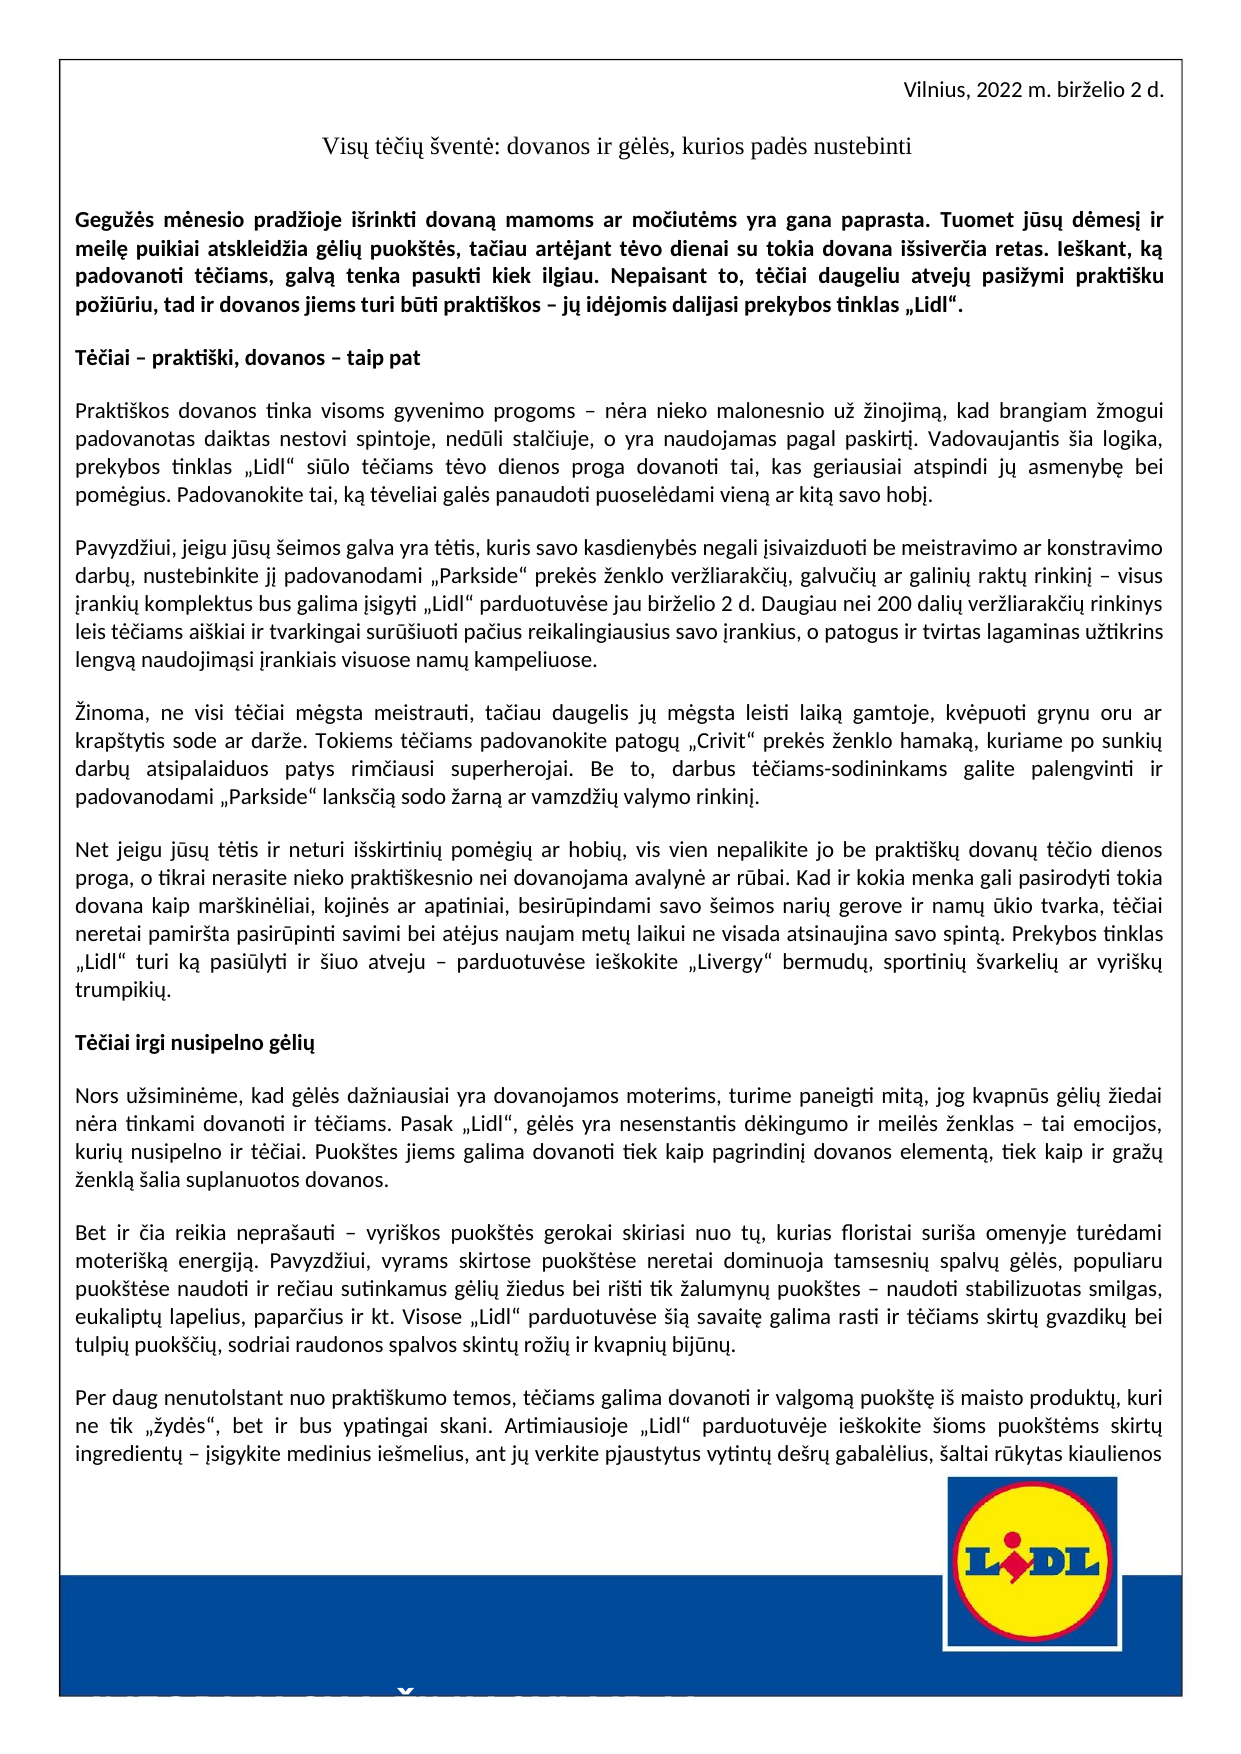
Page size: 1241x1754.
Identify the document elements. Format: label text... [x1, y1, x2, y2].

text Tėčiai – praktiški, dovanos – taip pat [75, 343, 1165, 371]
text Net jeigu jūsų tėtis ir neturi išskirtinių pomėgių ar hobių, vis vien nepalikite jo be praktiškų dovanų tėčio dienos proga, o tikrai nerasite nieko praktiškesnio nei dovanojama avalynė ar rūbai. Kad ir kokia menka gali pasirodyti tokia dovana kaip marškinėliai, kojinės ar apatiniai, besirūpindami savo šeimos narių gerove ir namų ūkio tvarka, tėčiai neretai pamiršta pasirūpinti savimi bei atėjus naujam metų laikui ne visada atsinaujina savo spintą. Prekybos tinklas „Lidl“ turi ką pasiūlyti ir šiuo atveju – parduotuvėse ieškokite „Livergy“ bermudų, sportinių švarkelių ar vyriškų trumpikių. [75, 835, 1165, 1003]
text Pavyzdžiui, jeigu jūsų šeimos galva yra tėtis, kuris savo kasdienybės negali įsivaizduoti be meistravimo ar konstravimo darbų, nustebinkite jį padovanodami „Parkside“ prekės ženklo veržliarakčių, galvučių ar galinių raktų rinkinį – visus įrankių komplektus bus galima įsigyti „Lidl“ parduotuvėse jau birželio 2 d. Daugiau nei 200 dalių veržliarakčių rinkinys leis tėčiams aiškiai ir tvarkingai surūšiuoti pačius reikalingiausius savo įrankius, o patogus ir tvirtas lagaminas užtikrins lengvą naudojimąsi įrankiais visuose namų kampeliuose. [75, 533, 1165, 673]
text Vilnius, 2022 m. birželio 2 d. [75, 75, 1165, 103]
text Bet ir čia reikia neprašauti – vyriškos puokštės gerokai skiriasi nuo tų, kurias floristai suriša omenyje turėdami moterišką energiją. Pavyzdžiui, vyrams skirtose puokštėse neretai dominuoja tamsesnių spalvų gėlės, populiaru puokštėse naudoti ir rečiau sutinkamus gėlių žiedus bei rišti tik žalumynų puokštes – naudoti stabilizuotas smilgas, eukaliptų lapelius, paparčius ir kt. Visose „Lidl“ parduotuvėse šią savaitę galima rasti ir tėčiams skirtų gvazdikų bei tulpių puokščių, sodriai raudonos spalvos skintų rožių ir kvapnių bijūnų. [75, 1218, 1165, 1358]
text Nors užsiminėme, kad gėlės dažniausiai yra dovanojamos moterims, turime paneigti mitą, jog kvapnūs gėlių žiedai nėra tinkami dovanoti ir tėčiams. Pasak „Lidl“, gėlės yra nesenstantis dėkingumo ir meilės ženklas – tai emocijos, kurių nusipelno ir tėčiai. Puokštes jiems galima dovanoti tiek kaip pagrindinį dovanos elementą, tiek kaip ir gražų ženklą šalia suplanuotos dovanos. [75, 1081, 1165, 1193]
text Žinoma, ne visi tėčiai mėgsta meistrauti, tačiau daugelis jų mėgsta leisti laiką gamtoje, kvėpuoti grynu oru ar krapštytis sode ar darže. Tokiems tėčiams padovanokite patogų „Crivit“ prekės ženklo hamaką, kuriame po sunkių darbų atsipalaiduos patys rimčiausi superherojai. Be to, darbus tėčiams-sodininkams galite palengvinti ir padovanodami „Parkside“ lanksčią sodo žarną ar vamzdžių valymo rinkinį. [75, 698, 1165, 810]
text Tėčiai irgi nusipelno gėlių [75, 1028, 1165, 1056]
picture [0, 0, 1241, 1754]
text Praktiškos dovanos tinka visoms gyvenimo progoms – nėra nieko malonesnio už žinojimą, kad brangiam žmogui padovanotas daiktas nestovi spintoje, nedūli stalčiuje, o yra naudojamas pagal paskirtį. Vadovaujantis šia logika, prekybos tinklas „Lidl“ siūlo tėčiams tėvo dienos proga dovanoti tai, kas geriausiai atspindi jų asmenybę bei pomėgius. Padovanokite tai, ką tėveliai galės panaudoti puoselėdami vieną ar kitą savo hobį. [75, 396, 1165, 508]
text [75, 1383, 1165, 1467]
text Gegužės mėnesio pradžioje išrinkti dovaną mamoms ar močiutėms yra gana paprasta. Tuomet jūsų dėmesį ir meilę puikiai atskleidžia gėlių puokštės, tačiau artėjant tėvo dienai su tokia dovana išsiverčia retas. Ieškant, ką padovanoti tėčiams, galvą tenka pasukti kiek ilgiau. Nepaisant to, tėčiai daugeliu atvejų pasižymi praktišku požiūriu, tad ir dovanos jiems turi būti praktiškos – jų idėjomis dalijasi prekybos tinklas „Lidl“. [75, 206, 1165, 318]
